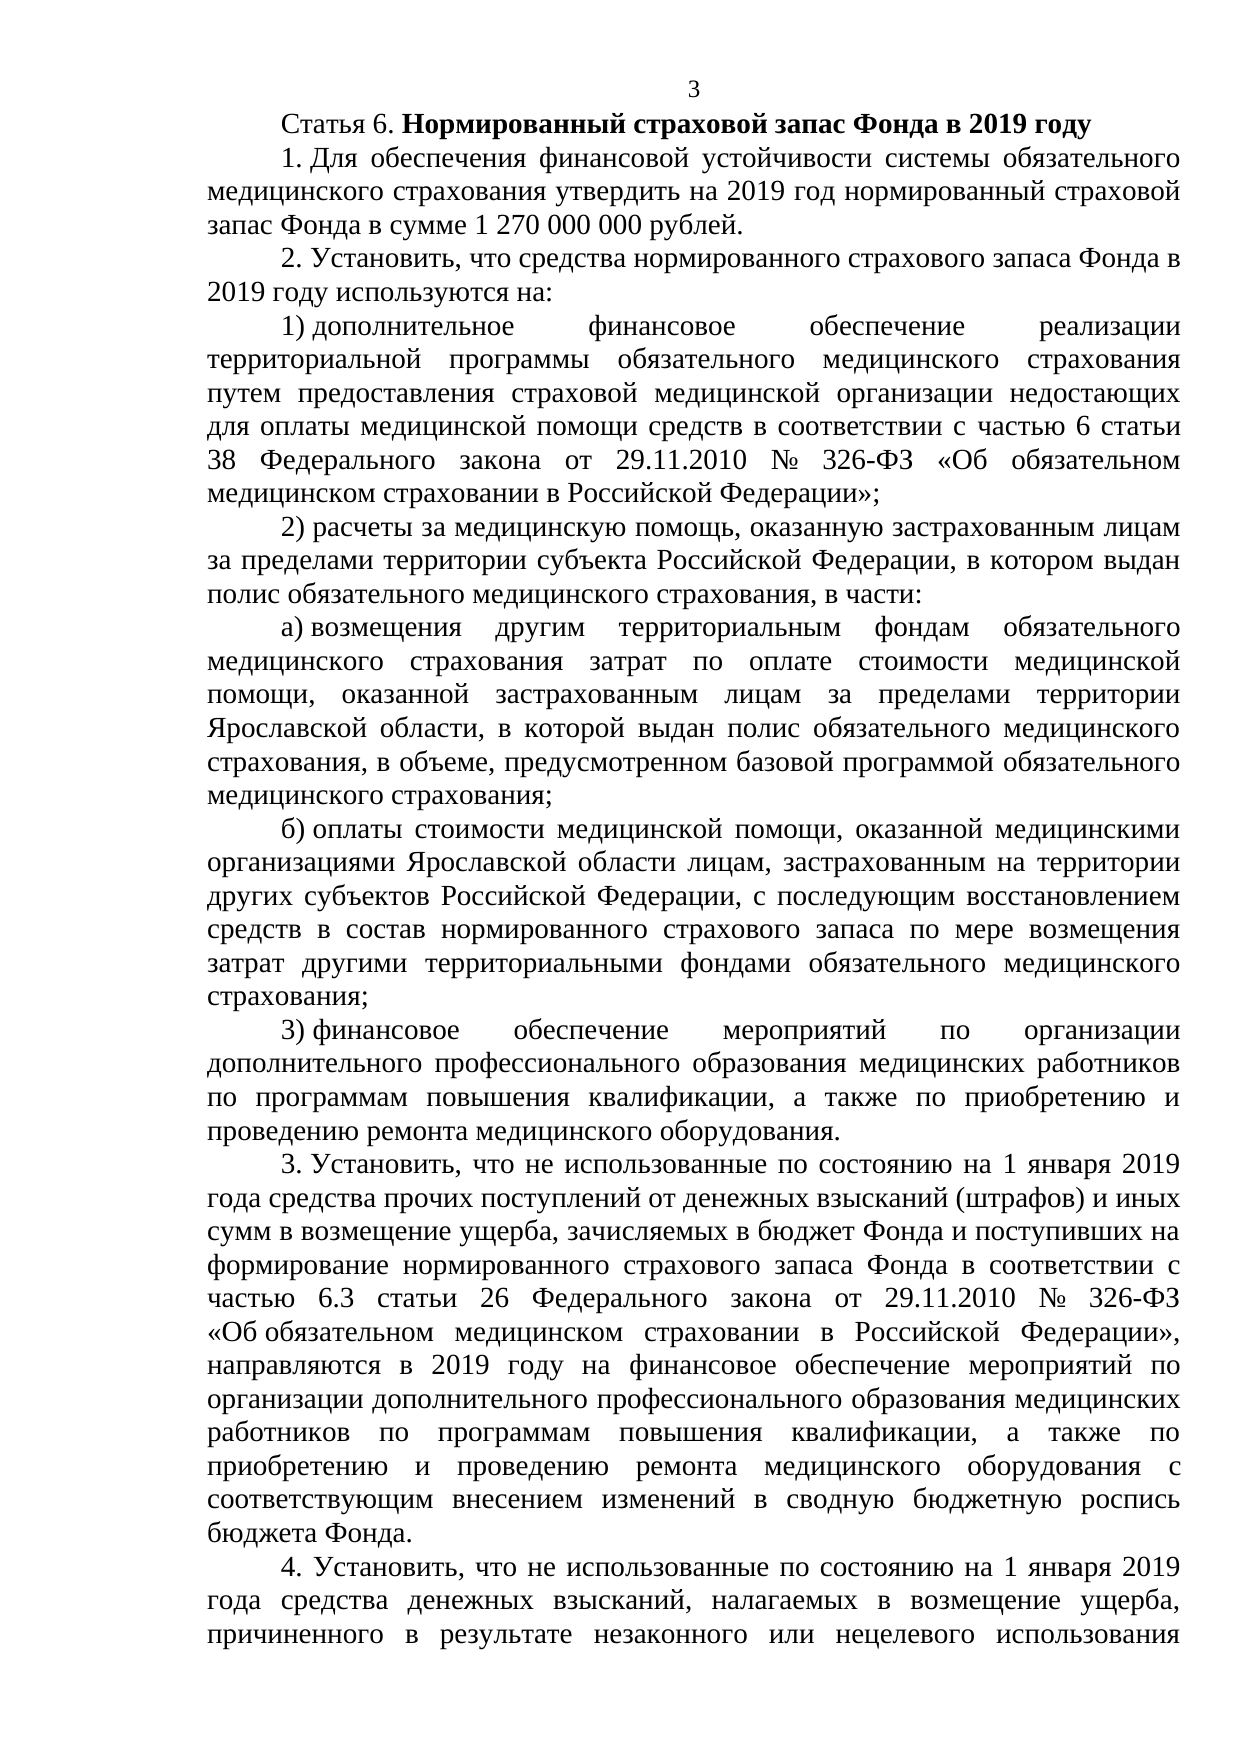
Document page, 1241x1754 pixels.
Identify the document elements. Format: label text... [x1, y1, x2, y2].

text 3. Установить, что не использованные по состоянию на 1 января 2019 года средства прочих поступлений от денежных взысканий (штрафов) и иных сумм в возмещение ущерба, зачисляемых в бюджет Фонда и поступивших на формирование нормированного страхового запаса Фонда в соответствии с частью 6.3 статьи 26 Федерального закона от 29.11.2010 № 326-ФЗ «Об обязательном медицинском страховании в Российской Федерации», направляются в 2019 году на финансовое обеспечение мероприятий по организации дополнительного профессионального образования медицинских работников по программам повышения квалификации, а также по приобретению и проведению ремонта медицинского оборудования с соответствующим внесением изменений в сводную бюджетную роспись бюджета Фонда. [207, 1146, 1181, 1549]
text Статья 6. Нормированный страховой запас Фонда в 2019 году [207, 106, 1181, 140]
text 2) расчеты за медицинскую помощь, оказанную застрахованным лицам за пределами территории субъекта Российской Федерации, в котором выдан полис обязательного медицинского страхования, в части: [207, 509, 1181, 609]
text 3) финансовое обеспечение мероприятий по организации дополнительного профессионального образования медицинских работников по программам повышения квалификации, а также по приобретению и проведению ремонта медицинского оборудования. [207, 1012, 1181, 1146]
text 1. Для обеспечения финансовой устойчивости системы обязательного медицинского страхования утвердить на 2019 год нормированный страховой запас Фонда в сумме 1 270 000 000 рублей. [207, 140, 1181, 241]
text б) оплаты стоимости медицинской помощи, оказанной медицинскими организациями Ярославской области лицам, застрахованным на территории других субъектов Российской Федерации, с последующим восстановлением средств в состав нормированного страхового запаса по мере возмещения затрат другими территориальными фондами обязательного медицинского страхования; [207, 811, 1181, 1012]
text а) возмещения другим территориальным фондам обязательного медицинского страхования затрат по оплате стоимости медицинской помощи, оказанной застрахованным лицам за пределами территории Ярославской области, в которой выдан полис обязательного медицинского страхования, в объеме, предусмотренном базовой программой обязательного медицинского страхования; [207, 609, 1181, 811]
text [207, 1549, 1181, 1649]
text 2. Установить, что средства нормированного страхового запаса Фонда в 2019 году используются на: [207, 241, 1181, 308]
text 1) дополнительное финансовое обеспечение реализации территориальной программы обязательного медицинского страхования путем предоставления страховой медицинской организации недостающих для оплаты медицинской помощи средств в соответствии с частью 6 статьи 38 Федерального закона от 29.11.2010 № 326-ФЗ «Об обязательном медицинском страховании в Российской Федерации»; [207, 308, 1181, 509]
